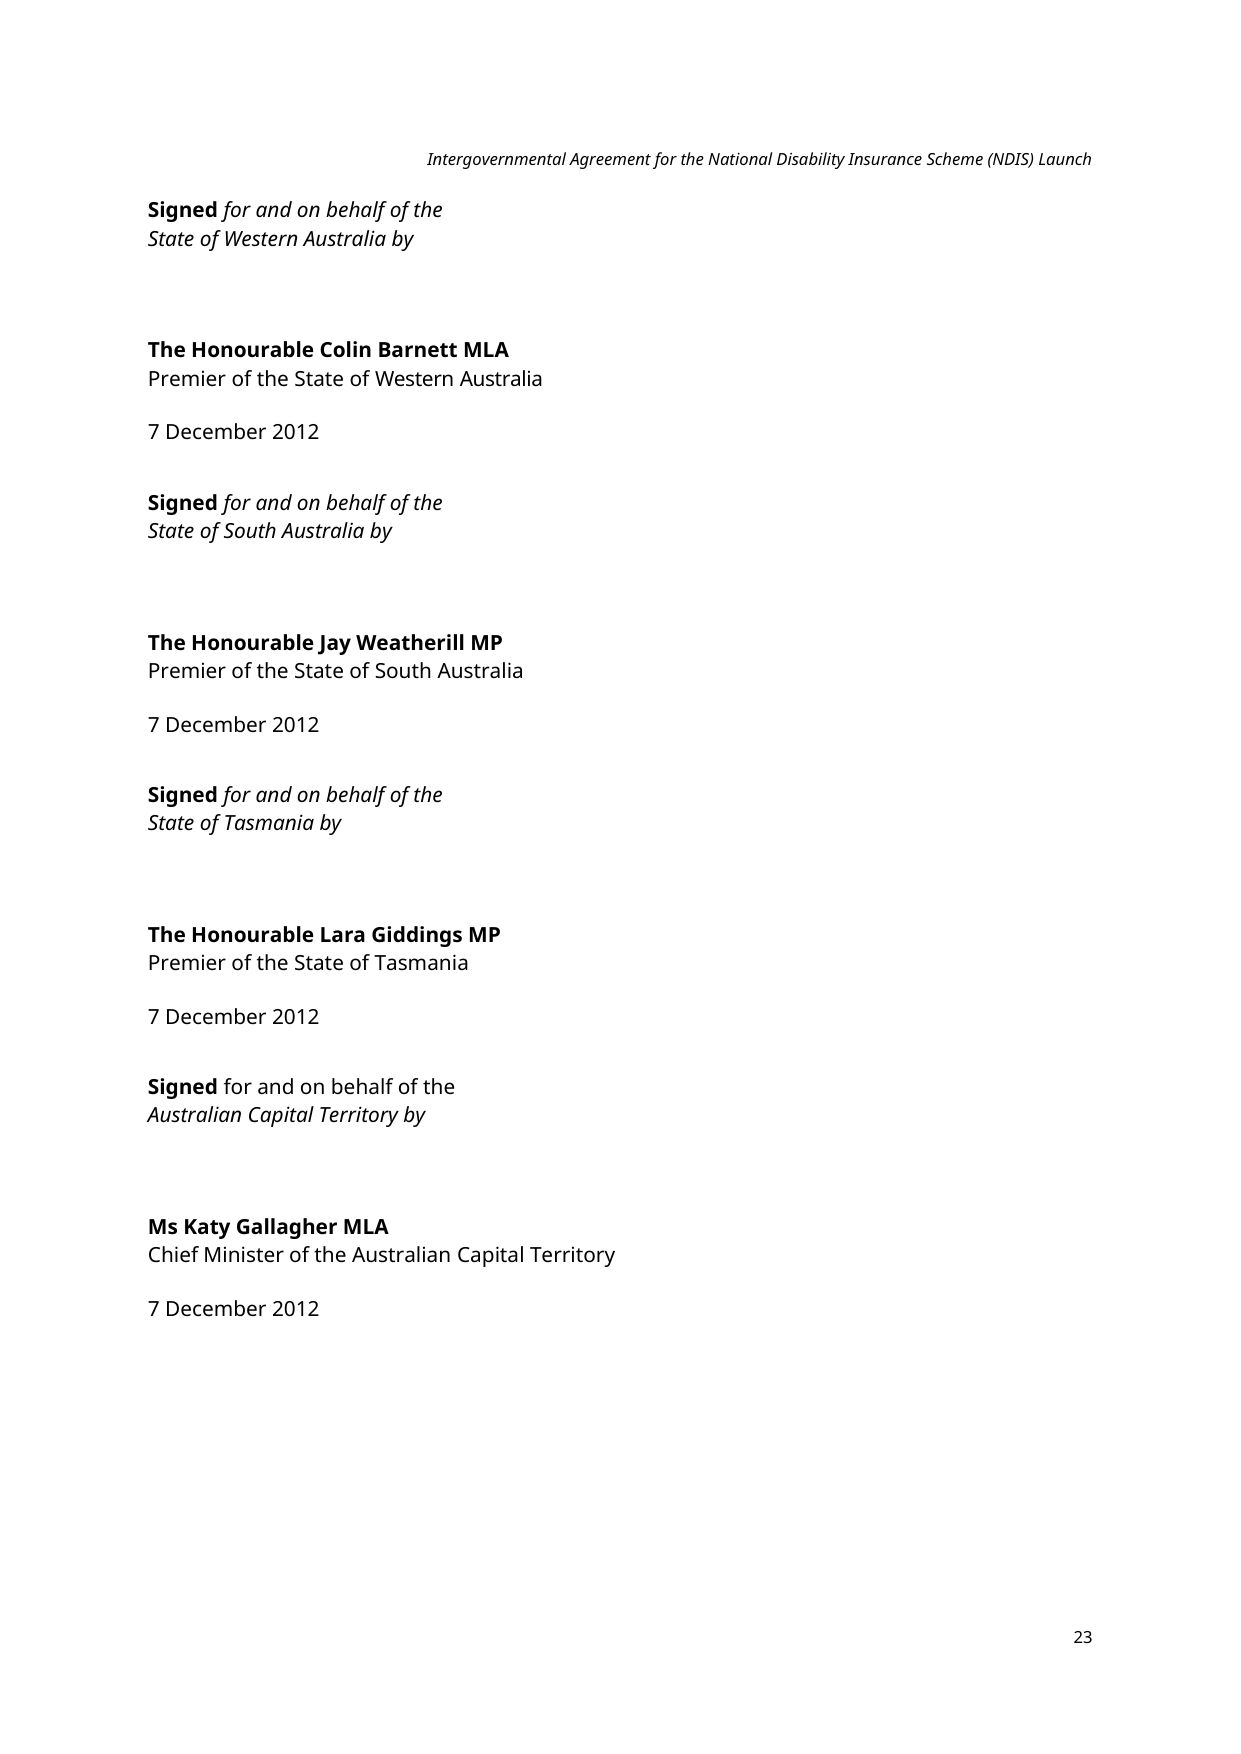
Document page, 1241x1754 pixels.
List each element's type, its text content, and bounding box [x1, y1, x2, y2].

text The Honourable Jay Weatherill MP Premier of the State of South Australia [148, 628, 1092, 685]
text 7 December 2012 [148, 417, 1092, 446]
text 7 December 2012 [148, 710, 1092, 738]
text Signed for and on behalf of the State of Tasmania by [148, 780, 1092, 837]
text Signed for and on behalf of the Australian Capital Territory by [148, 1072, 1092, 1129]
text 7 December 2012 [148, 1002, 1092, 1030]
text Signed for and on behalf of the State of Western Australia by [148, 195, 1092, 252]
text Ms Katy Gallagher MLA Chief Minister of the Australian Capital Territory [148, 1212, 1092, 1269]
text The Honourable Colin Barnett MLA Premier of the State of Western Australia [148, 336, 1092, 392]
text The Honourable Lara Giddings MP Premier of the State of Tasmania [148, 920, 1092, 977]
text Signed for and on behalf of the State of South Australia by [148, 488, 1092, 544]
text 7 December 2012 [148, 1294, 1092, 1322]
